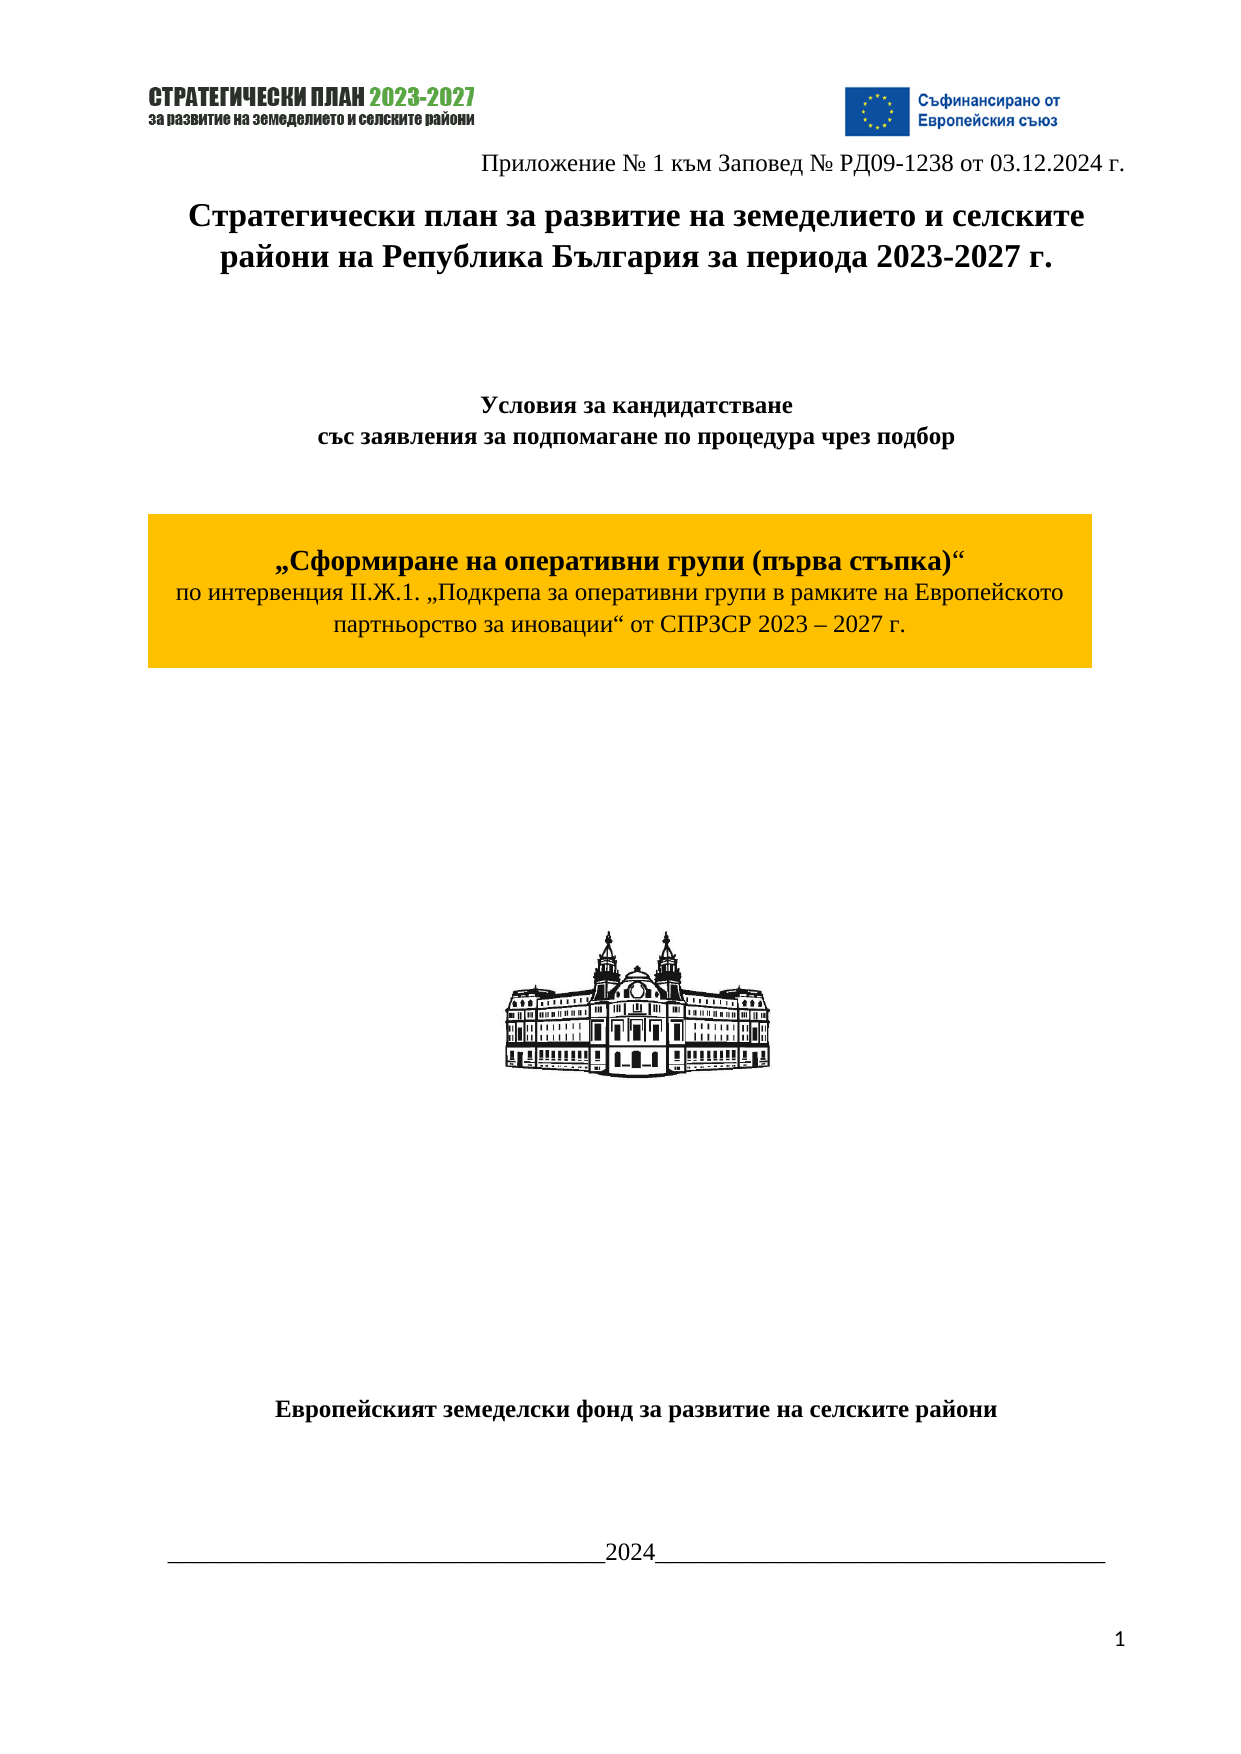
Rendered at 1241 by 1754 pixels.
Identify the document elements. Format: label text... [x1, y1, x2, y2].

text Условия за кандидатстване [148, 390, 1125, 419]
picture [477, 858, 796, 1185]
text ___________________________________2024____________________________________ [148, 1537, 1125, 1566]
picture [147, 73, 475, 139]
text Приложение № 1 към Заповед № РД09-1238 от 03.12.2024 г. [148, 148, 1125, 176]
text Стратегически план за развитие на земеделието и селските райони на Република България за периода 2023-2027 г. [148, 195, 1125, 275]
text Европейският земеделски фонд за развитие на селските райони [148, 1394, 1125, 1423]
picture [842, 85, 1074, 139]
text със заявления за подпомагане по процедура чрез подбор [148, 421, 1125, 450]
table_header „Сформиране на оперативни групи (първа стъпка)“ по интервенция II.Ж.1. „Подкрепа за оперативни групи в рамките на Европейското партньорство за иновации“ от СПРЗСР 2023 – 2027 г. [148, 514, 1092, 668]
